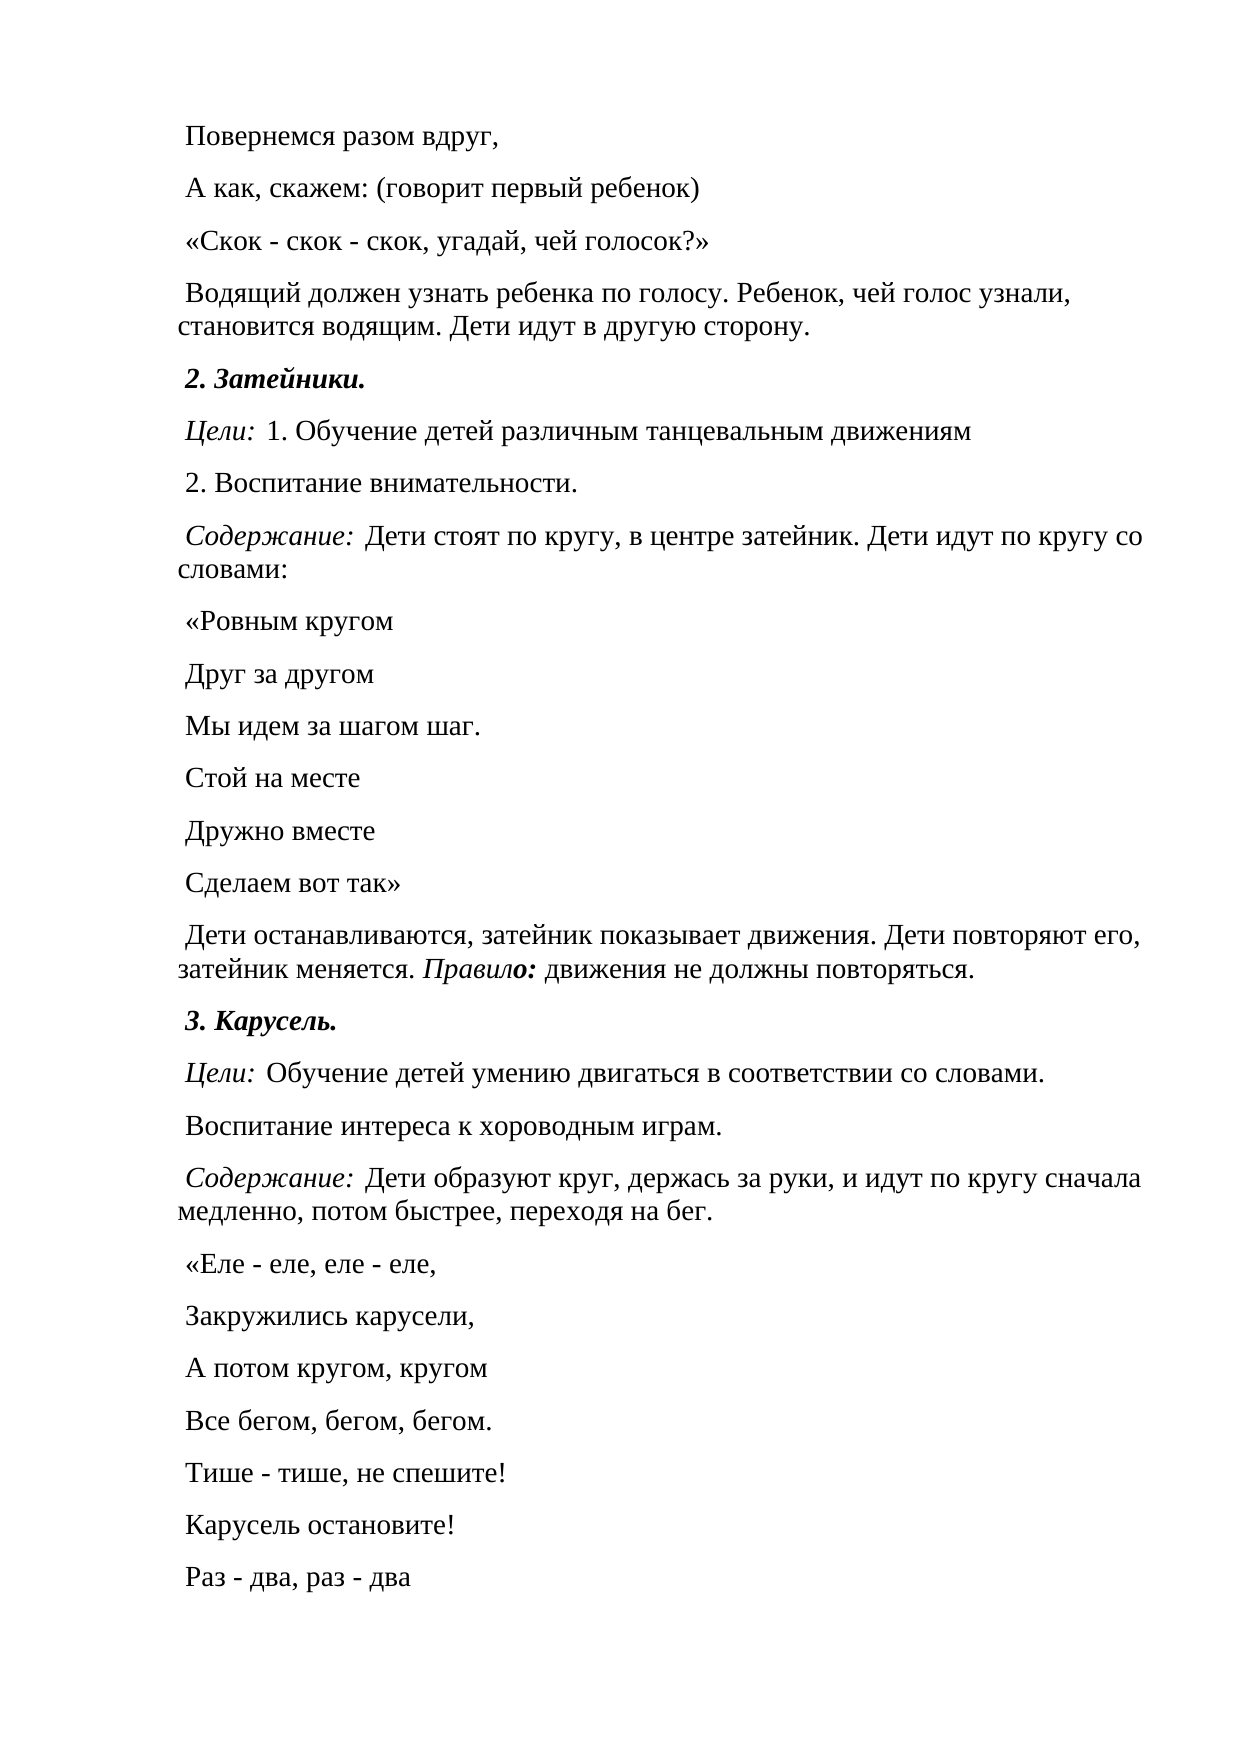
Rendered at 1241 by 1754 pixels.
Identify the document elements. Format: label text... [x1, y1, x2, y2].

text Дружно вместе [177, 813, 1152, 846]
text А потом кругом, кругом [177, 1350, 1152, 1384]
text А как, скажем: (говорит первый ребенок) [177, 170, 1152, 204]
text 2. Воспитание внимательности. [177, 465, 1152, 499]
text 2. Затейники. [177, 361, 1152, 394]
text Друг за другом [177, 656, 1152, 689]
text Сделаем вот так» [177, 865, 1152, 898]
text Водящий должен узнать ребенка по голосу. Ребенок, чей голос узнали, становится водящим. Дети идут в другую сторону. [177, 275, 1152, 342]
text «Еле - еле, еле - еле, [177, 1246, 1152, 1279]
text Раз - два, раз - два [177, 1559, 1152, 1593]
text Содержание: Дети образуют круг, держась за руки, и идут по кругу сначала медленно, потом быстрее, переходя на бег. [177, 1160, 1152, 1227]
text Содержание: Дети стоят по кругу, в центре затейник. Дети идут по кругу со словами: [177, 518, 1152, 585]
text Цели: 1. Обучение детей различным танцевальным движениям [177, 413, 1152, 447]
text «Скок - скок - скок, угадай, чей голосок?» [177, 223, 1152, 256]
text Воспитание интереса к хороводным играм. [177, 1108, 1152, 1141]
text Цели: Обучение детей умению двигаться в соответствии со словами. [177, 1055, 1152, 1089]
text «Ровным кругом [177, 603, 1152, 637]
text Повернемся разом вдруг, [177, 118, 1152, 152]
text Закружились карусели, [177, 1298, 1152, 1332]
text Тише - тише, не спешите! [177, 1455, 1152, 1488]
text Все бегом, бегом, бегом. [177, 1403, 1152, 1436]
text 3. Карусель. [177, 1003, 1152, 1037]
text Мы идем за шагом шаг. [177, 708, 1152, 742]
text Стой на месте [177, 760, 1152, 794]
text Дети останавливаются, затейник показывает движения. Дети повторяют его, затейник меняется. Правило: движения не должны повторяться. [177, 917, 1152, 984]
text Карусель остановите! [177, 1507, 1152, 1541]
